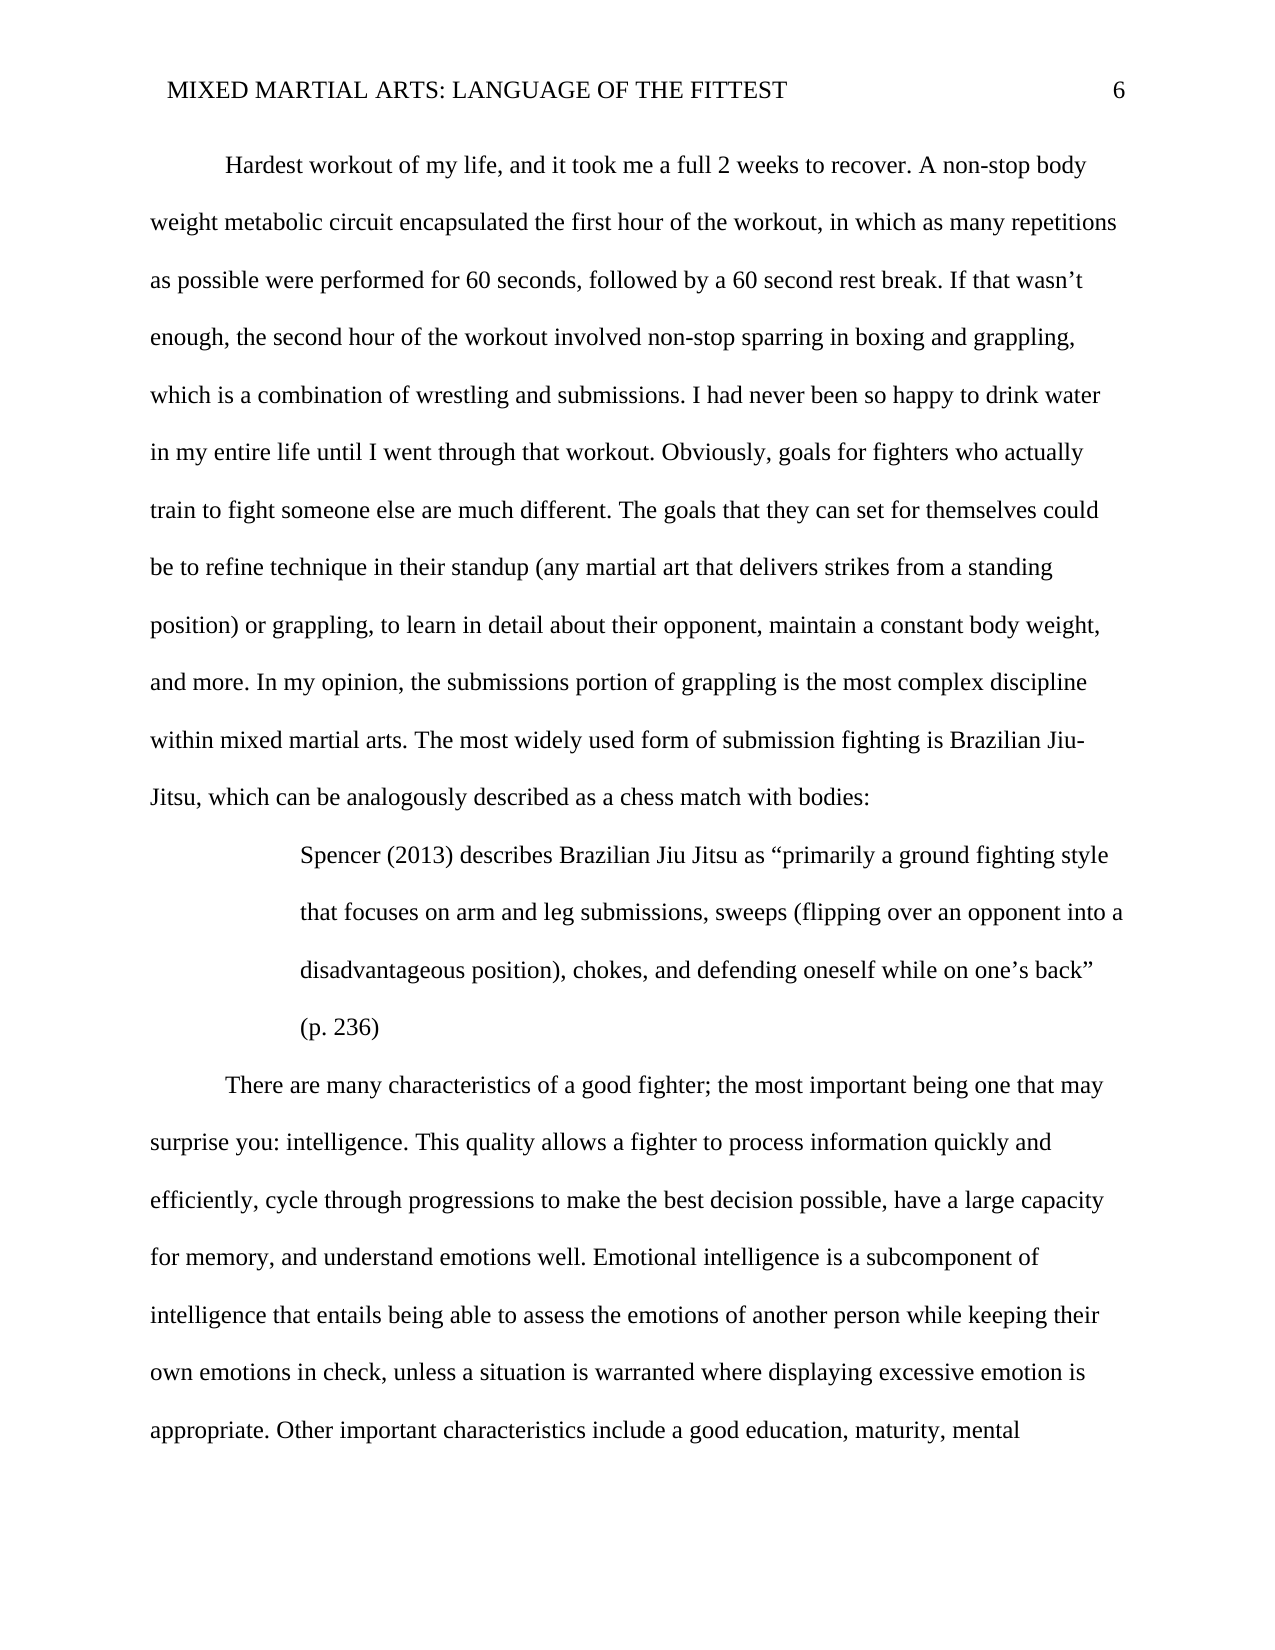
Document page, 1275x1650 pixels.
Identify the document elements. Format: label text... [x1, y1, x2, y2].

text disadvantageous position), chokes, and defending oneself while on one’s back” [150, 955, 1125, 984]
text Hardest workout of my life, and it took me a full 2 weeks to recover. A non-stop body weight metabolic circuit encapsulated the first hour of the workout, in which as many repetitions as possible were performed for 60 seconds, followed by a 60 second rest break. If that wasn’t enough, the second hour of the workout involved non-stop sparring in boxing and grappling, which is a combination of wrestling and submissions. I had never been so happy to drink water in my entire life until I went through that workout. Obviously, goals for fighters who actually train to fight someone else are much different. The goals that they can set for themselves could be to refine technique in their standup (any martial art that delivers strikes from a standing position) or grappling, to learn in detail about their opponent, maintain a constant body weight, and more. In my opinion, the submissions portion of grappling is the most complex discipline within mixed martial arts. The most widely used form of submission fighting is Brazilian Jiu-Jitsu, which can be analogously described as a chess match with bodies: [150, 150, 1125, 811]
text Spencer (2013) describes Brazilian Jiu Jitsu as “primarily a ground fighting style [150, 840, 1125, 869]
text (p. 236) [150, 1012, 1125, 1041]
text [150, 1070, 1125, 1444]
text that focuses on arm and leg submissions, sweeps (flipping over an opponent into a [150, 897, 1125, 926]
